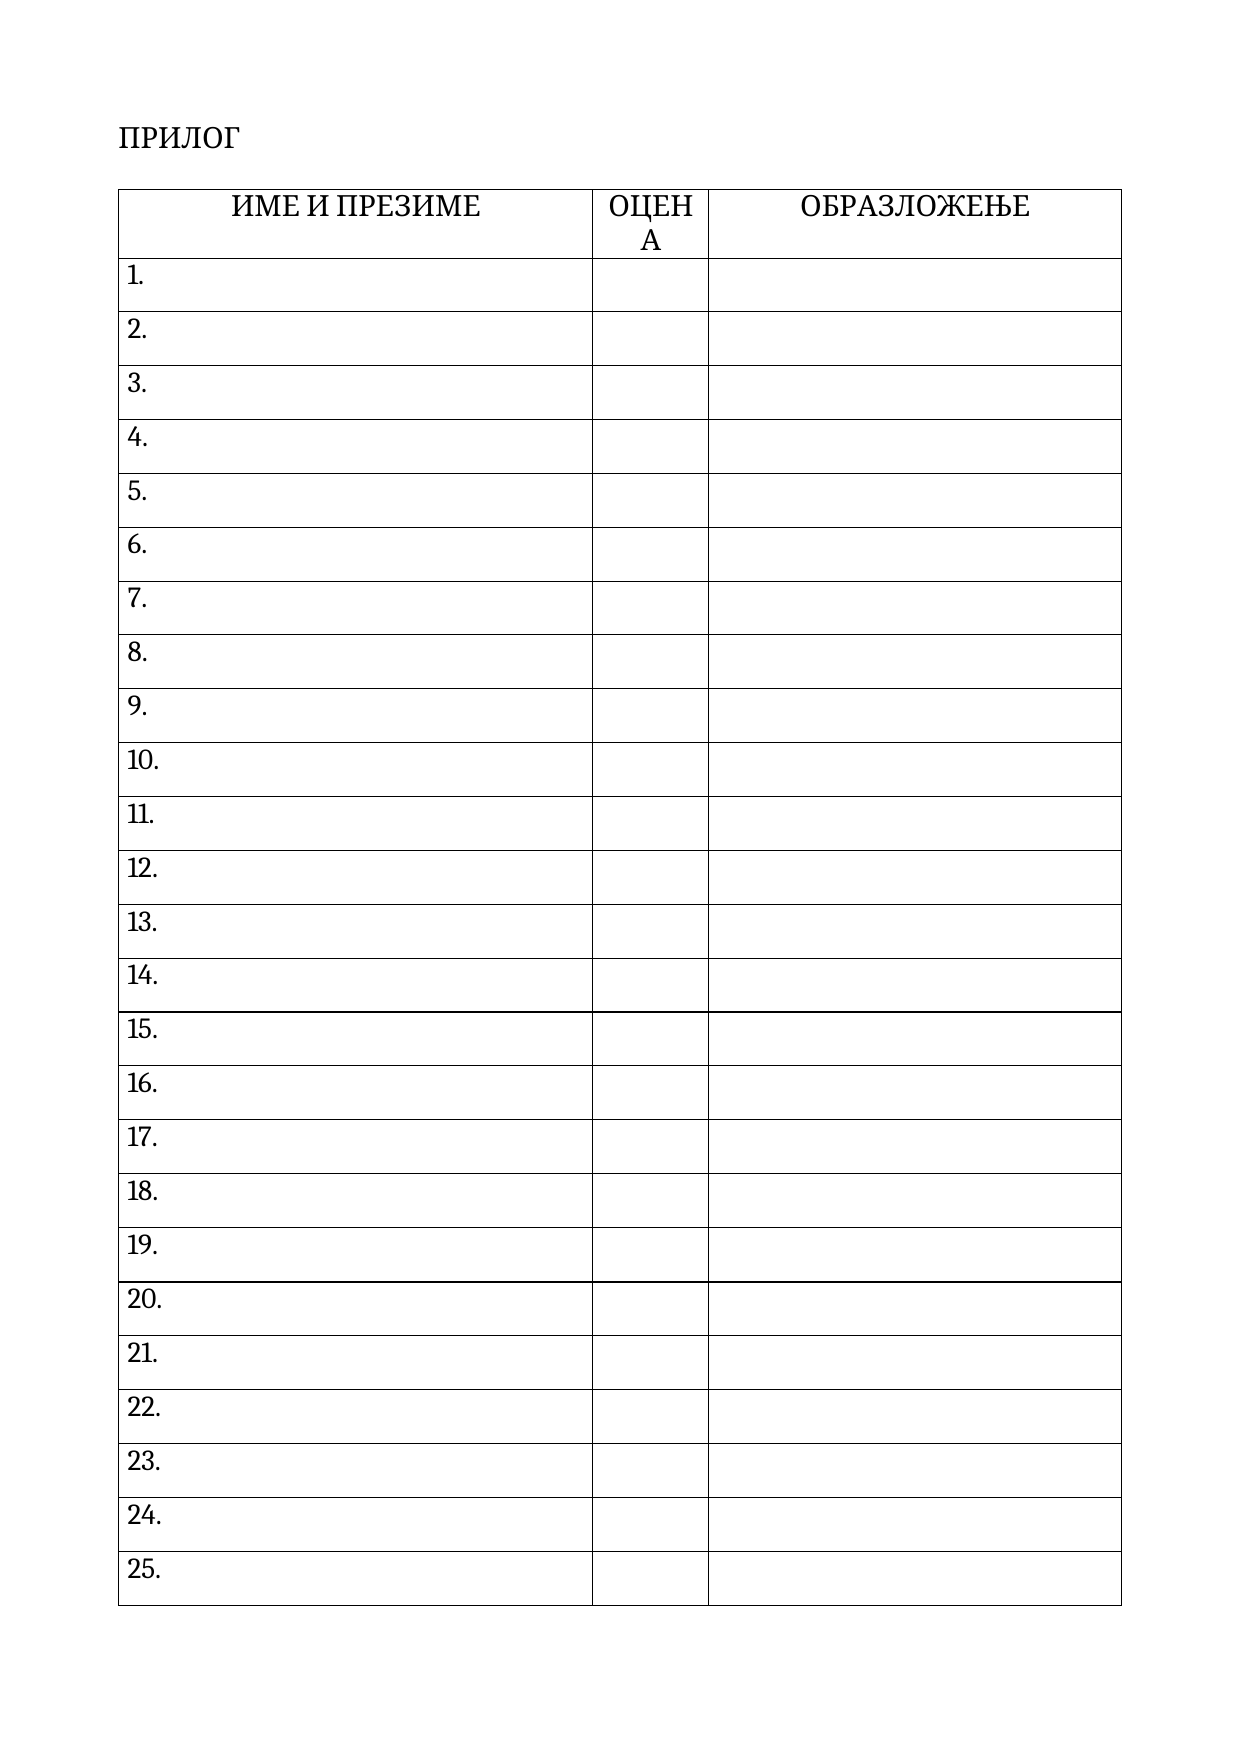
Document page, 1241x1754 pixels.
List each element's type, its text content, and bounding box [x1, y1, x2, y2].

table_cell [119, 582, 592, 634]
table_cell [709, 959, 1121, 1011]
table_cell [119, 1228, 592, 1281]
table_cell [709, 1228, 1121, 1281]
table_cell [709, 1498, 1121, 1551]
table_cell [593, 474, 708, 527]
table_cell [593, 635, 708, 688]
table_cell [593, 582, 708, 634]
table_cell [593, 1336, 708, 1389]
table_cell [593, 366, 708, 419]
table_cell [119, 1066, 592, 1119]
table_cell [593, 1013, 708, 1065]
table_cell [119, 1013, 592, 1065]
table_cell [119, 635, 592, 688]
table_cell [119, 1174, 592, 1227]
table_cell [709, 1283, 1121, 1335]
table_cell [119, 959, 592, 1011]
table_cell [119, 1120, 592, 1173]
text ПРИЛОГ [118, 122, 1122, 156]
table_cell [709, 689, 1121, 742]
table_cell [119, 1283, 592, 1335]
table_cell [119, 1336, 592, 1389]
table_cell [709, 528, 1121, 581]
table_cell [119, 474, 592, 527]
table_cell [709, 905, 1121, 957]
table_cell [119, 689, 592, 742]
table_cell [709, 366, 1121, 419]
table_cell [709, 851, 1121, 904]
table_cell [119, 259, 592, 311]
table_cell [593, 1444, 708, 1497]
table_cell [593, 689, 708, 742]
table_cell [593, 959, 708, 1011]
table_header ОЦЕНА [593, 190, 708, 257]
table_header ИМЕ И ПРЕЗИМЕ [119, 190, 592, 257]
table_cell [709, 420, 1121, 473]
table_cell [119, 1552, 592, 1604]
table_cell [709, 743, 1121, 796]
table_cell [593, 851, 708, 904]
table_cell [119, 797, 592, 850]
table_cell [593, 743, 708, 796]
table_cell [709, 1444, 1121, 1497]
table_cell [119, 528, 592, 581]
table_cell [119, 1444, 592, 1497]
table_cell [709, 1390, 1121, 1443]
table_cell [593, 1498, 708, 1551]
table_cell [709, 312, 1121, 365]
table_cell [119, 366, 592, 419]
table_cell [119, 1498, 592, 1551]
table_cell [593, 1174, 708, 1227]
table_cell [593, 905, 708, 957]
table_cell [119, 851, 592, 904]
table_cell [593, 1120, 708, 1173]
table_cell [709, 1120, 1121, 1173]
table_cell [709, 259, 1121, 311]
table_cell [709, 1013, 1121, 1065]
table_cell [119, 1390, 592, 1443]
table_cell [709, 474, 1121, 527]
table_cell [119, 420, 592, 473]
table_cell [593, 1283, 708, 1335]
table_cell [593, 259, 708, 311]
table_cell [709, 1066, 1121, 1119]
table_cell [709, 1174, 1121, 1227]
table_cell [593, 312, 708, 365]
table_cell [593, 1228, 708, 1281]
table_cell [709, 1552, 1121, 1604]
table_cell [709, 1336, 1121, 1389]
table_cell [119, 312, 592, 365]
table_cell [593, 528, 708, 581]
table_cell [709, 797, 1121, 850]
table_cell [709, 582, 1121, 634]
table_header ОБРАЗЛОЖЕЊЕ [709, 190, 1121, 257]
table_cell [593, 797, 708, 850]
table_cell [593, 420, 708, 473]
table_cell [709, 635, 1121, 688]
table_cell [593, 1390, 708, 1443]
table_cell [119, 743, 592, 796]
table_cell [593, 1552, 708, 1604]
table_cell [119, 905, 592, 957]
table_cell [593, 1066, 708, 1119]
